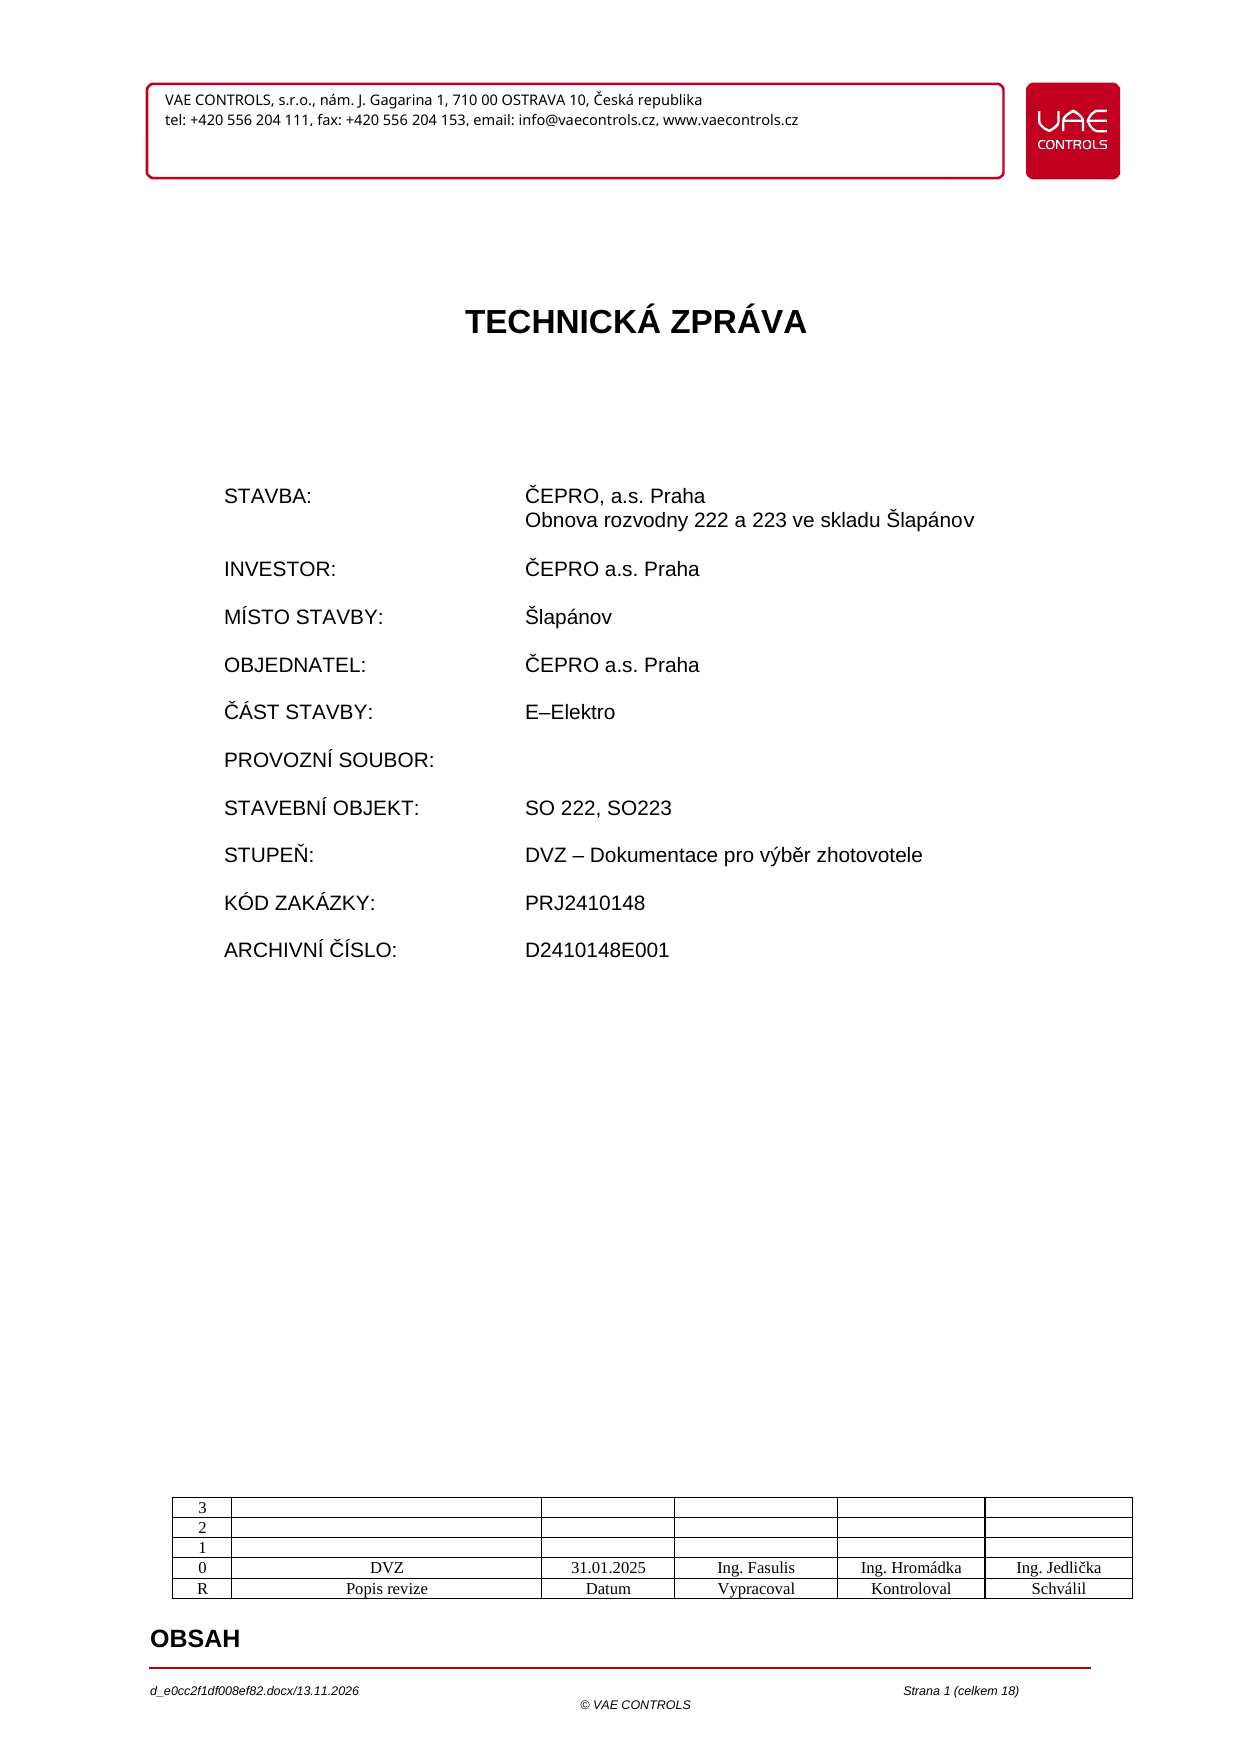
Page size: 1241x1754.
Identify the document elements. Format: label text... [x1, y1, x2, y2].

text ARCHIVNÍ ČÍSLO: D2410148E001 [150, 938, 1122, 962]
text INVESTOR: ČEPRO a.s. Praha [150, 557, 1122, 581]
text OBSAH [150, 1624, 1122, 1653]
text KÓD ZAKÁZKY: PRJ2410148 [150, 891, 1122, 914]
text MÍSTO STAVBY: Šlapánov [150, 605, 1122, 629]
text STAVEBNÍ OBJEKT: SO 222, SO223 [150, 795, 1122, 819]
text STUPEŇ: DVZ – Dokumentace pro výběr zhotovotele [150, 843, 1122, 867]
text OBJEDNATEL: ČEPRO a.s. Praha [150, 652, 1122, 676]
text STAVBA: ČEPRO, a.s. Praha [150, 484, 1122, 508]
text TECHNICKÁ ZPRÁVA [150, 302, 1122, 340]
text ČÁST STAVBY: E–Elektro [150, 700, 1122, 724]
text PROVOZNÍ SOUBOR: [150, 748, 1122, 772]
text Obnova rozvodny 222 a 223 ve skladu Šlapánov [451, 508, 1122, 534]
